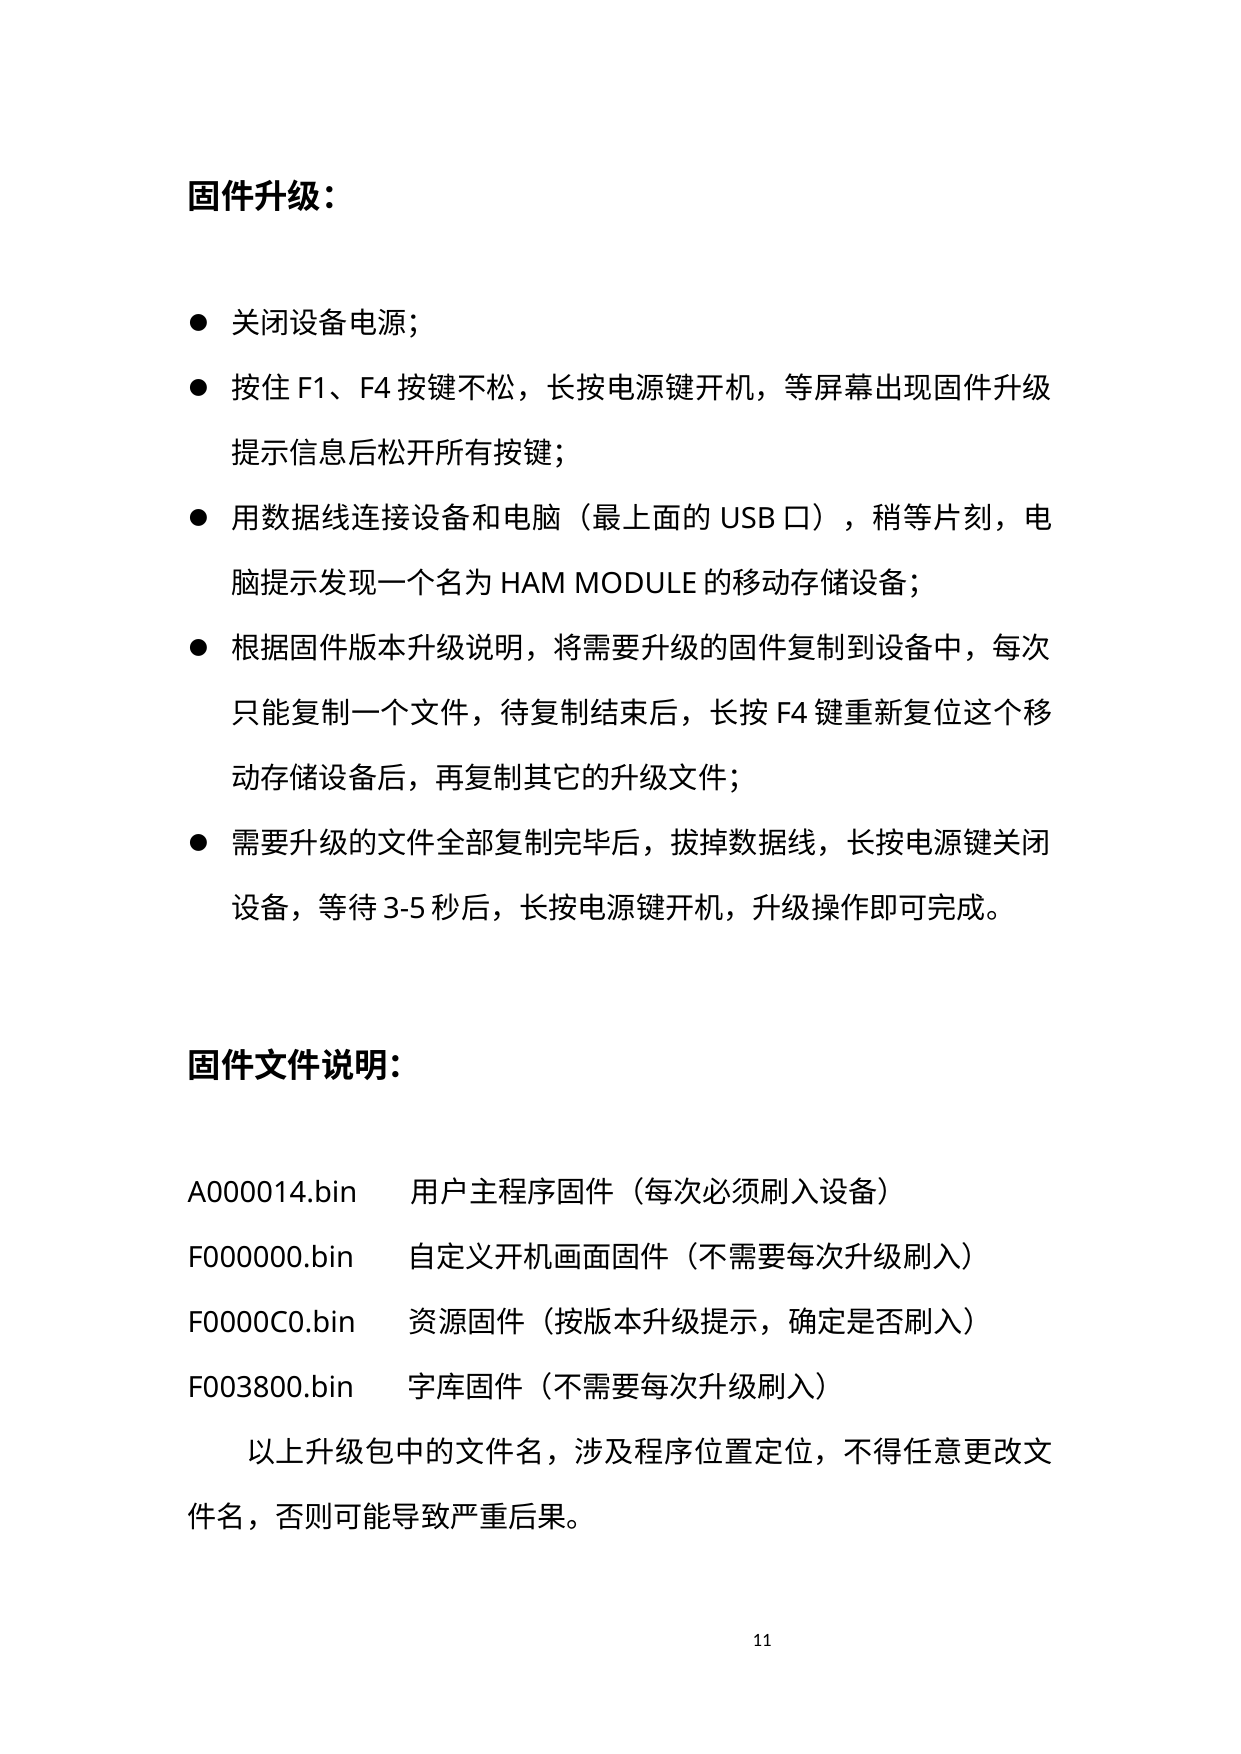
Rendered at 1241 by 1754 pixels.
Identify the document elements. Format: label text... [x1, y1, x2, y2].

text 以上升级包中的文件名，涉及程序位置定位，不得任意更改文件名，否则可能导致严重后果。 [187, 1418, 1053, 1548]
subtitle 固件升级： [187, 162, 1053, 227]
list 根据固件版本升级说明，将需要升级的固件复制到设备中，每次只能复制一个文件，待复制结束后，长按F4键重新复位这个移动存储设备后，再复制其它的升级文件； [187, 614, 1053, 809]
text F0000C0.bin 资源固件（按版本升级提示，确定是否刷入） [187, 1288, 1053, 1353]
list 用数据线连接设备和电脑（最上面的USB口），稍等片刻，电脑提示发现一个名为HAM MODULE的移动存储设备； [187, 484, 1053, 614]
text F000000.bin 自定义开机画面固件（不需要每次升级刷入） [187, 1223, 1053, 1288]
list 按住F1、F4按键不松，长按电源键开机，等屏幕出现固件升级提示信息后松开所有按键； [187, 354, 1053, 484]
list 关闭设备电源； [187, 289, 1053, 354]
subtitle 固件文件说明： [187, 1031, 1053, 1096]
text F003800.bin 字库固件（不需要每次升级刷入） [187, 1353, 1053, 1418]
text A000014.bin 用户主程序固件（每次必须刷入设备） [187, 1158, 1053, 1223]
list 需要升级的文件全部复制完毕后，拔掉数据线，长按电源键关闭设备，等待3-5秒后，长按电源键开机，升级操作即可完成。 [187, 809, 1053, 939]
